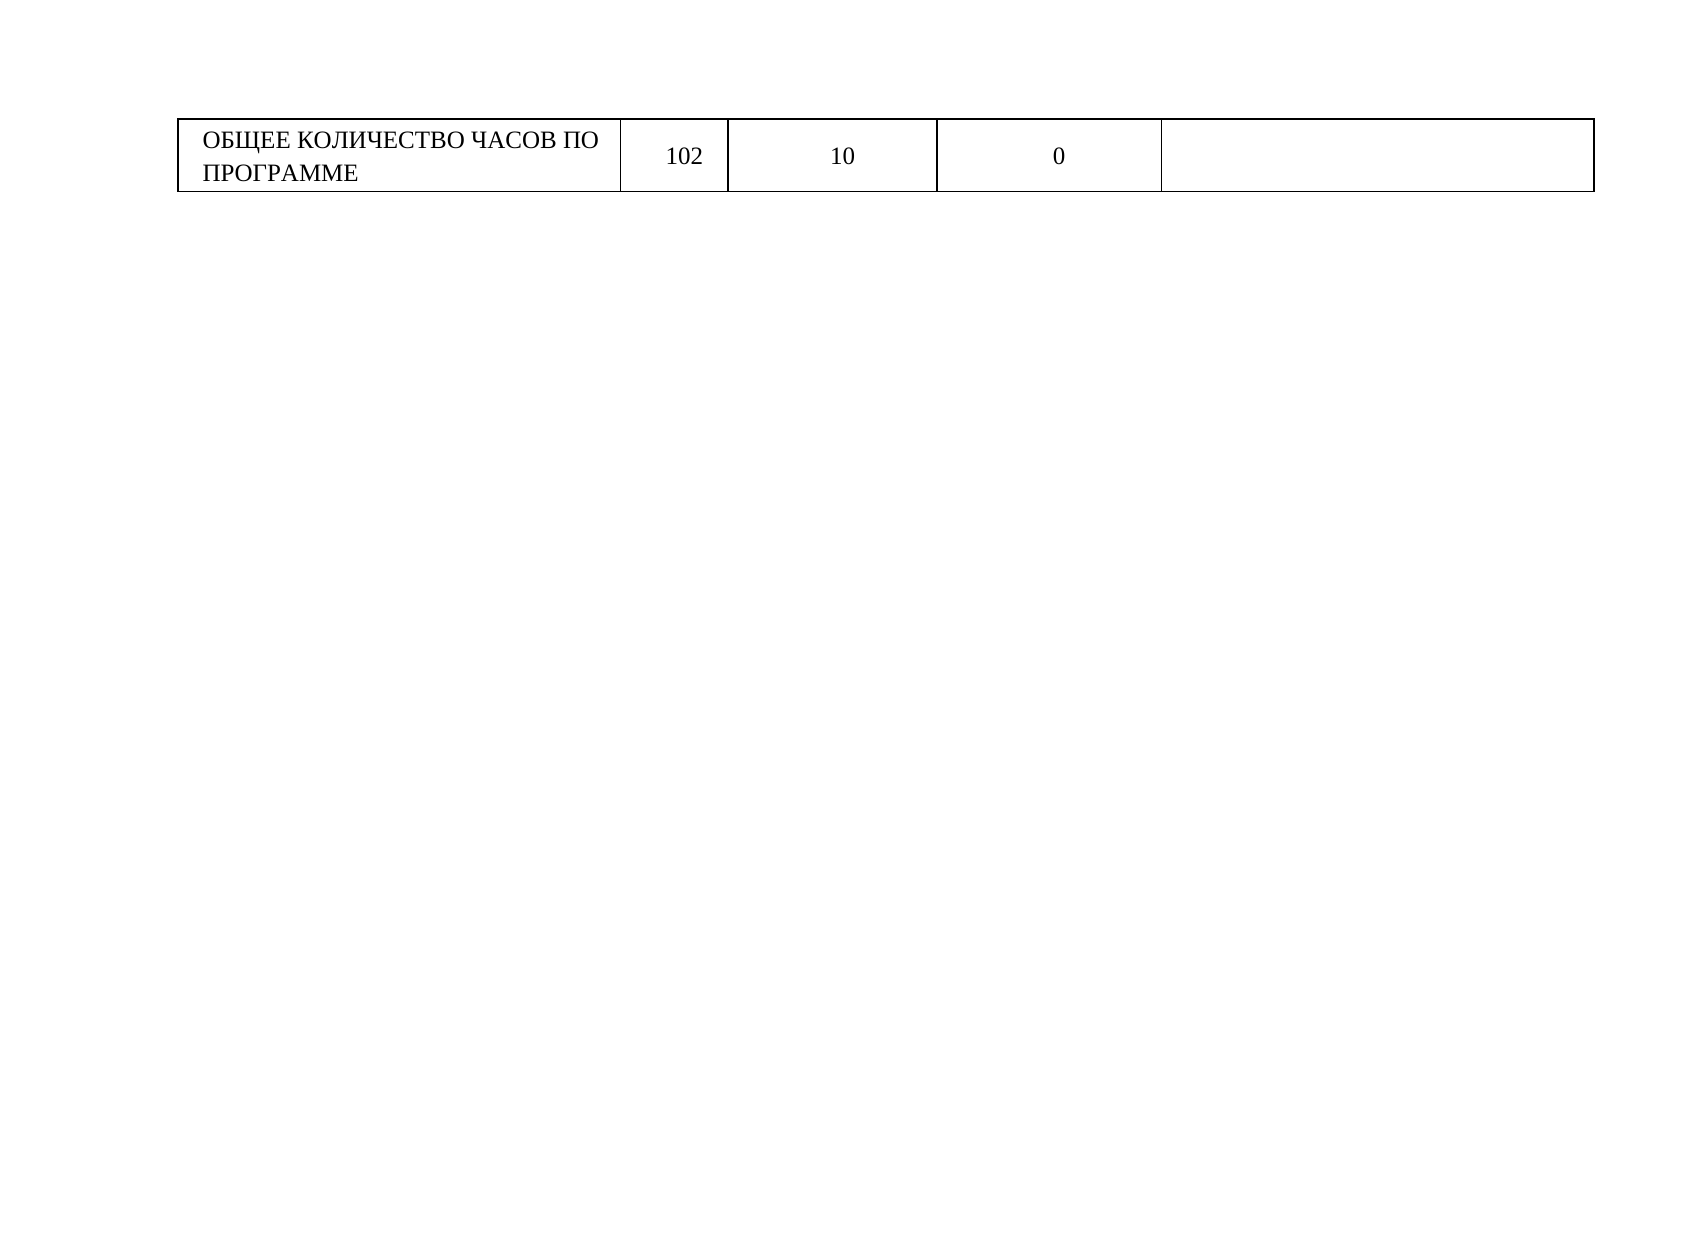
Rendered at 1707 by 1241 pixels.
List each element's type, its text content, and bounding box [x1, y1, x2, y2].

table_cell [1162, 120, 1593, 191]
table_cell 0 [938, 120, 1161, 191]
table_cell 102 [621, 120, 727, 191]
table_cell 10 [729, 120, 936, 191]
table_cell ОБЩЕЕ КОЛИЧЕСТВО ЧАСОВ ПО ПРОГРАММЕ [179, 120, 620, 191]
